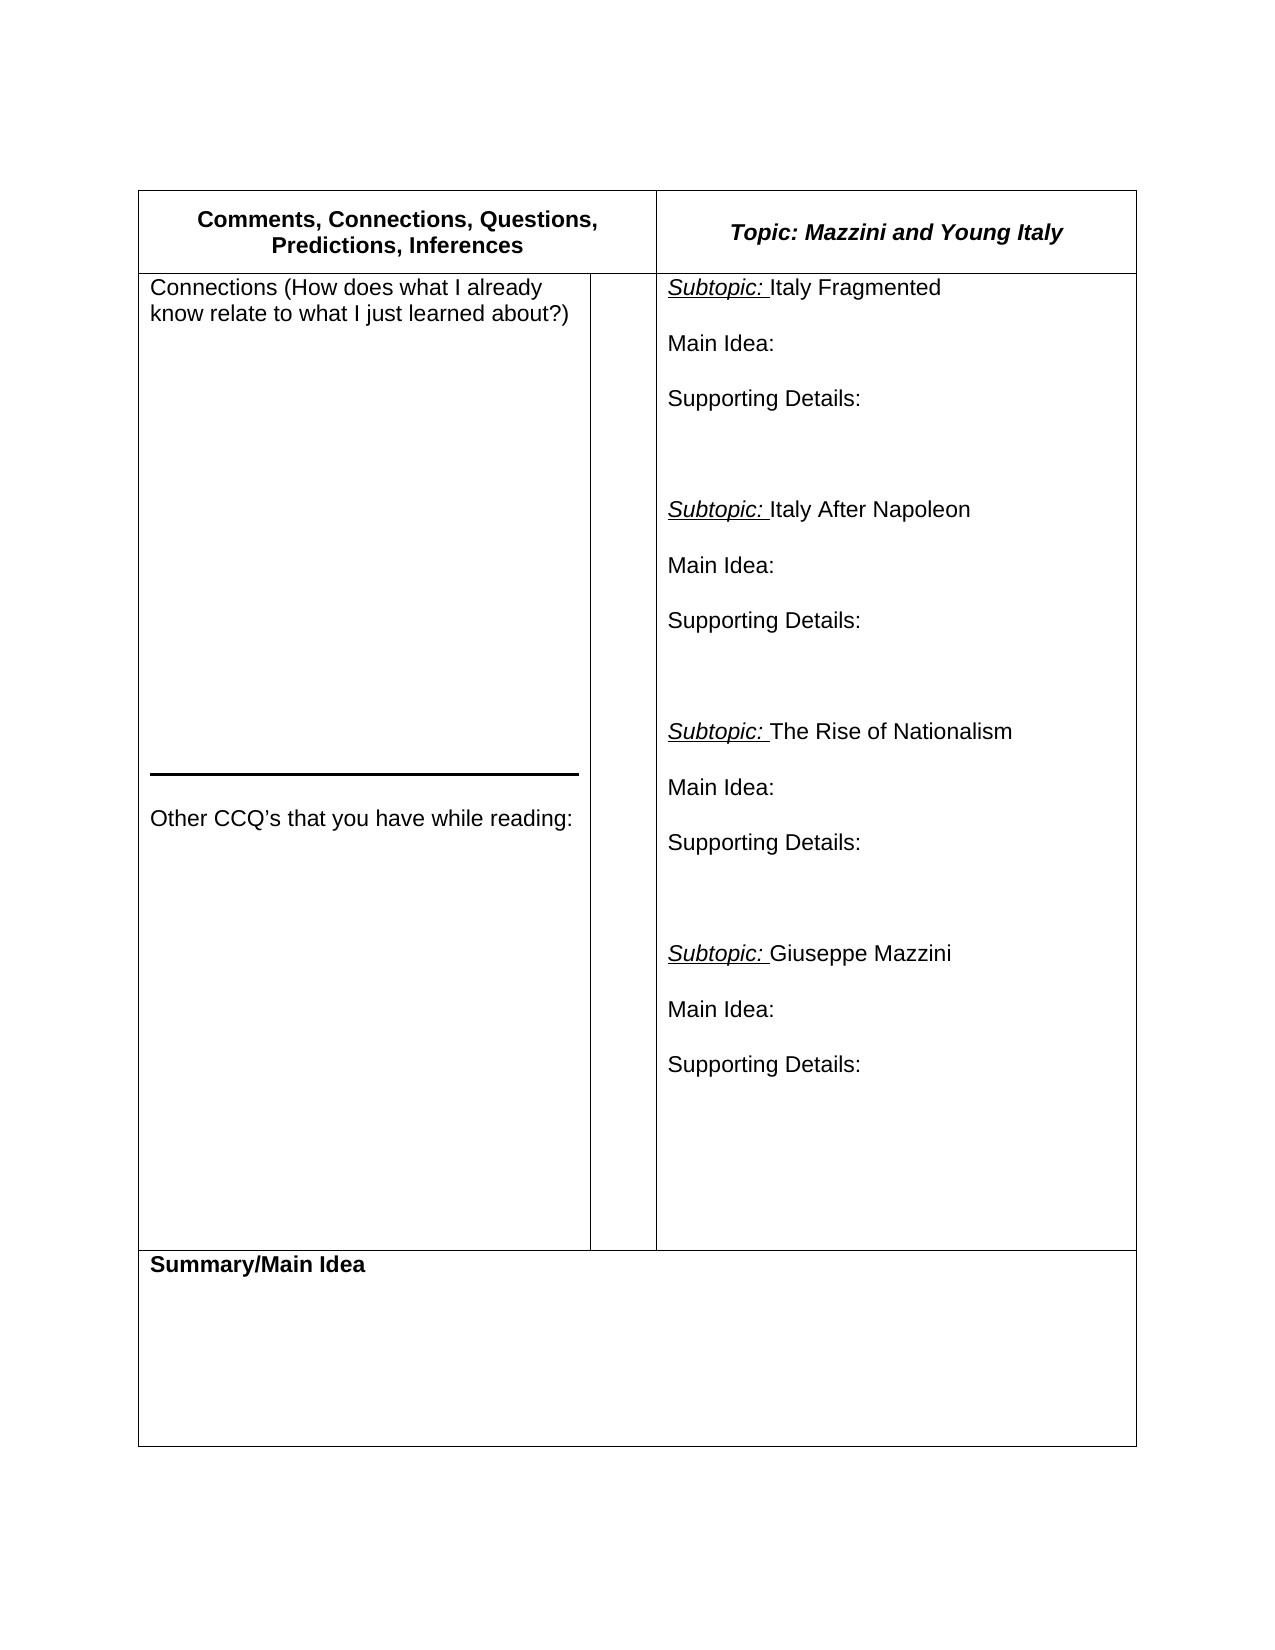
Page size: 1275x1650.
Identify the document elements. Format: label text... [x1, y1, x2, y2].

table_cell Summary/Main Idea [139, 1251, 1136, 1446]
table_cell Subtopic: Italy Fragmented Main Idea: Supporting Details: Subtopic: Italy After Napoleon Main Idea: Supporting Details: Subtopic: The Rise of Nationalism Main Idea: Supporting Details: Subtopic: Giuseppe Mazzini Main Idea: Supporting Details: [657, 274, 1136, 1250]
table_header Comments, Connections, Questions, Predictions, Inferences [139, 191, 656, 273]
table_cell Connections (How does what I already know relate to what I just learned about?) Other CCQ’s that you have while reading: [139, 274, 590, 1250]
table_cell [591, 274, 656, 1250]
table_header Topic: Mazzini and Young Italy [657, 191, 1136, 273]
